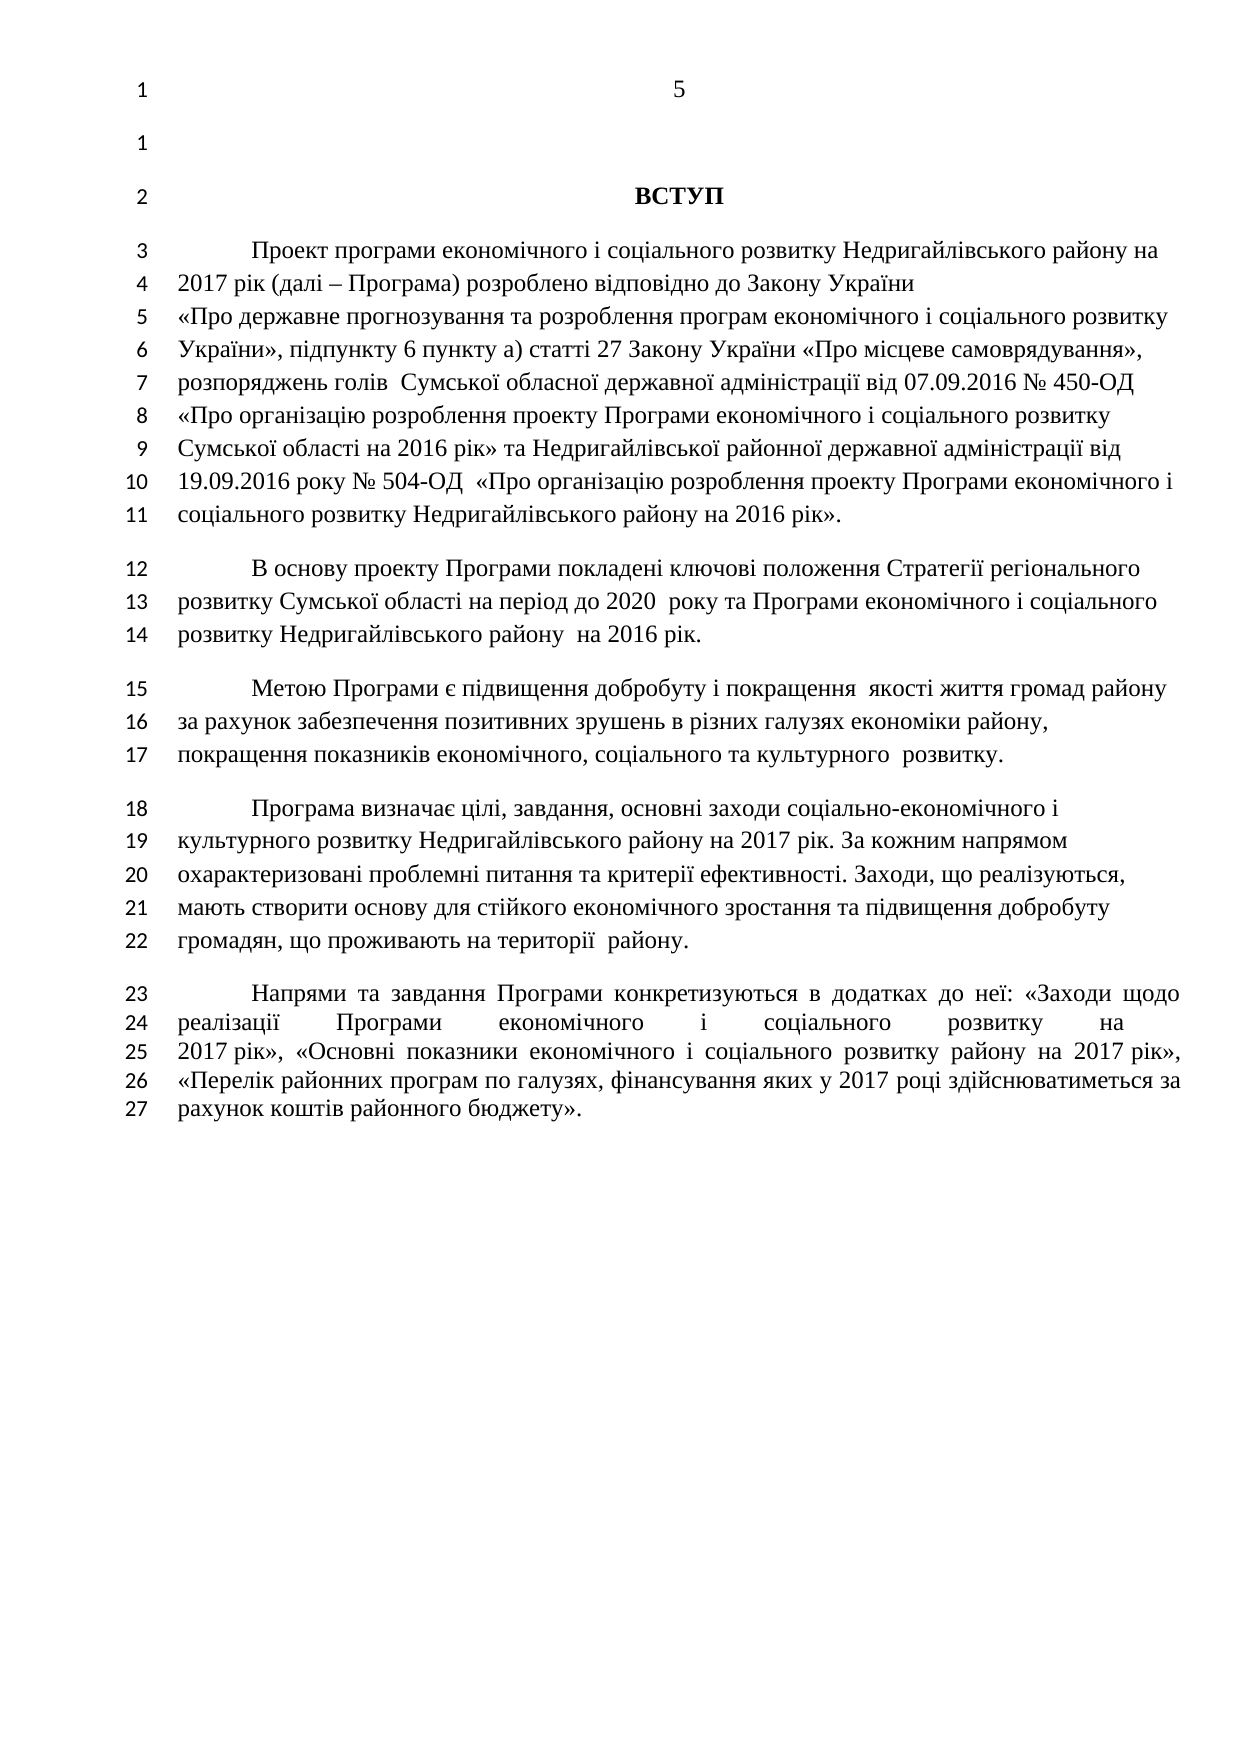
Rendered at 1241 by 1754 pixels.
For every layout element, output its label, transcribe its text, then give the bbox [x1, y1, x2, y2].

text Метою Програми є підвищення добробуту і покращення якості життя громад району за рахунок забезпечення позитивних зрушень в різних галузях економіки району, покращення показників економічного, соціального та культурного розвитку. [177, 673, 1181, 767]
text Проект програми економічного і соціального розвитку Недригайлівського району на 2017 рік (далі – Програма) розроблено відповідно до Закону України «Про державне прогнозування та розроблення програм економічного і соціального розвитку України», підпункту 6 пункту а) статті 27 Закону України «Про місцеве самоврядування», розпоряджень голів Сумської обласної державної адміністрації від 07.09.2016 № 450-ОД «Про організацію розроблення проекту Програми економічного і соціального розвитку Сумської області на 2016 рік» та Недригайлівської районної державної адміністрації від 19.09.2016 року № 504-ОД «Про організацію розроблення проекту Програми економічного і соціального розвитку Недригайлівського району на 2016 рік». [177, 235, 1181, 528]
text Програма визначає цілі, завдання, основні заходи соціально-економічного і культурного розвитку Недригайлівського району на 2017 рік. За кожним напрямом охарактеризовані проблемні питання та критерії ефективності. Заходи, що реалізуються, мають створити основу для стійкого економічного зростання та підвищення добробуту громадян, що проживають на території району. [177, 793, 1181, 953]
text Напрями та завдання Програми конкретизуються в додатках до неї: «Заходи щодо реалізації Програми економічного і соціального розвитку на 2017 рік», «Основні показники економічного і соціального розвитку району на 2017 рік», «Перелік районних програм по галузях, фінансування яких у 2017 році здійснюватиметься за рахунок коштів районного бюджету». [177, 978, 1181, 1122]
text В основу проекту Програми покладені ключові положення Стратегії регіонального розвитку Сумської області на період до 2020 року та Програми економічного і соціального розвитку Недригайлівського району на 2016 рік. [177, 553, 1181, 648]
subtitle ВСТУП [177, 181, 1181, 210]
